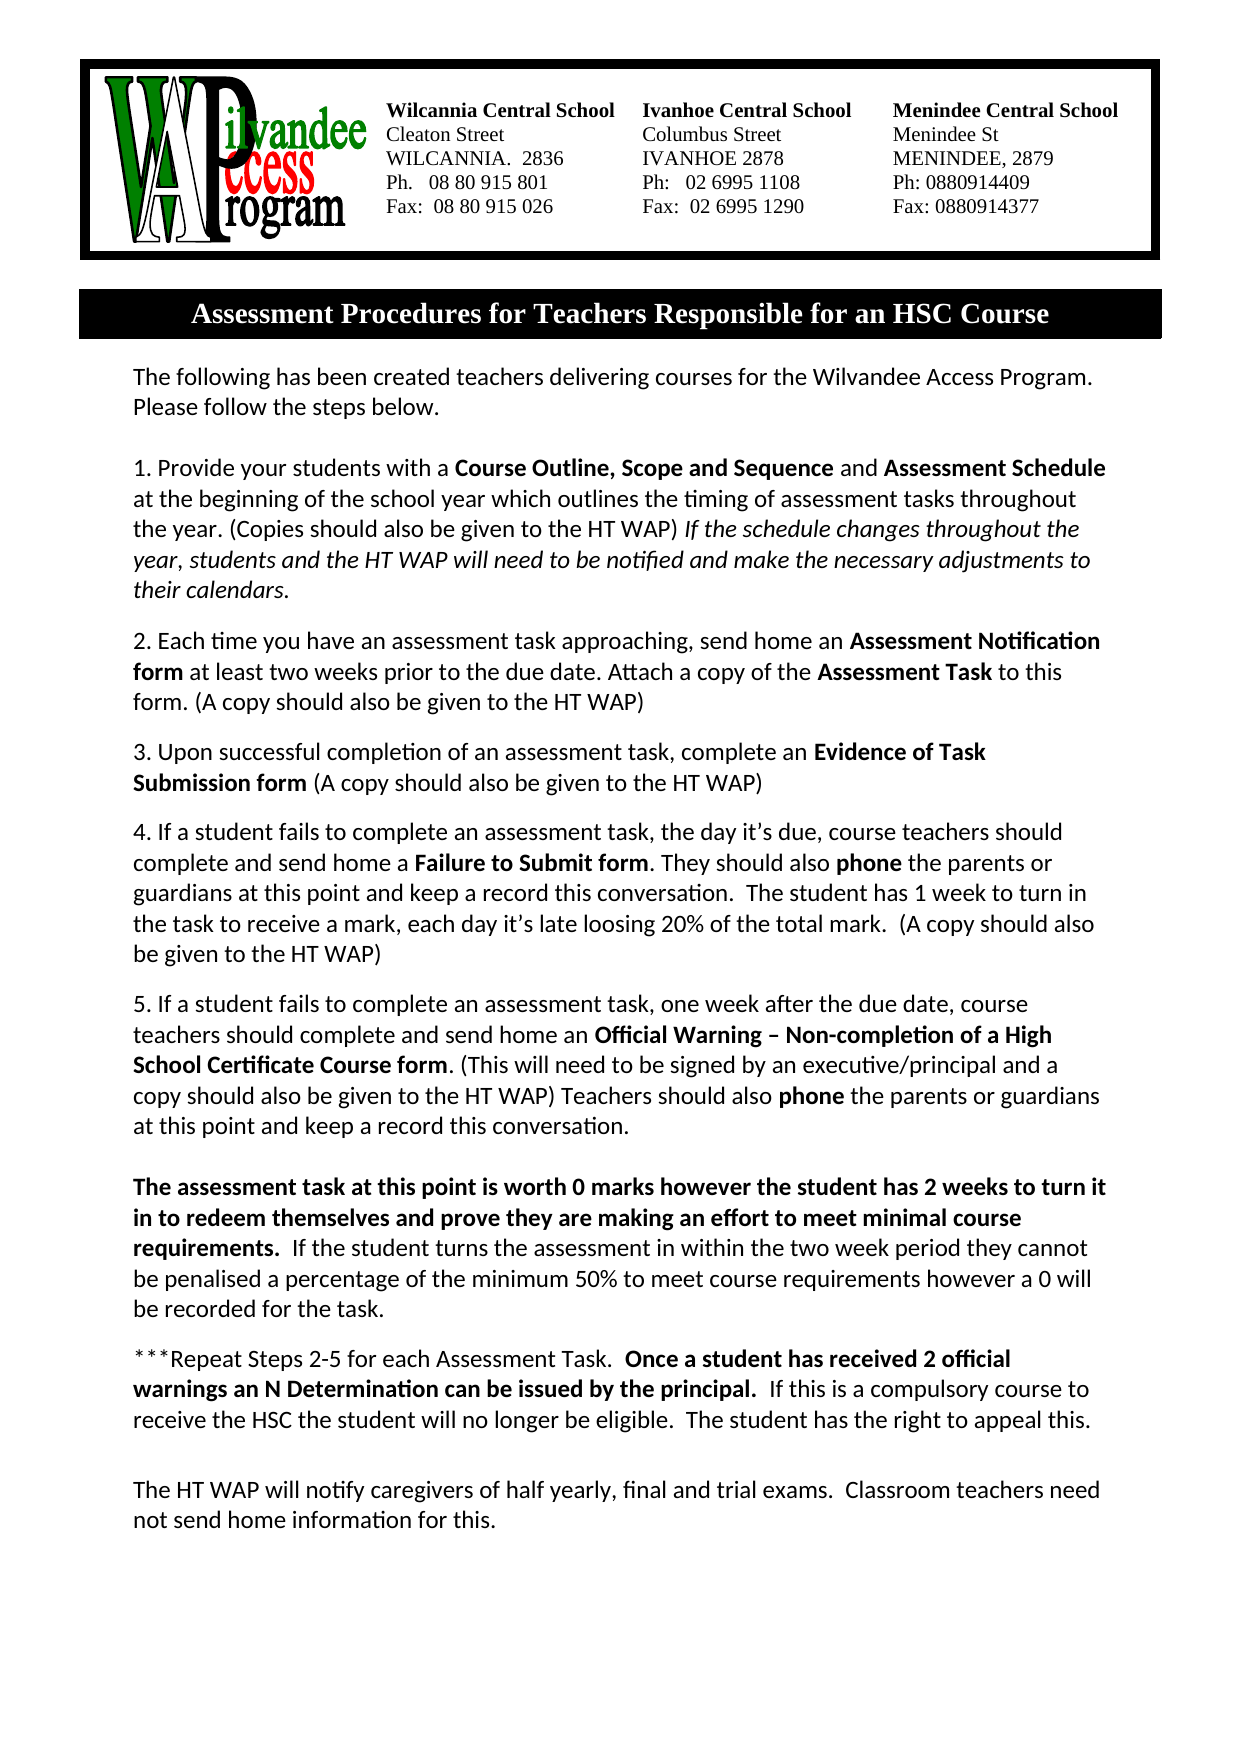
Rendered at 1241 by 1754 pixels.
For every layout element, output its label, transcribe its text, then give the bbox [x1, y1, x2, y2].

list 4. If a student fails to complete an assessment task, the day it’s due, course teachers should complete and send home a Failure to Submit form. They should also phone the parents or guardians at this point and keep a record this conversation. The student has 1 week to turn in the task to receive a mark, each day it’s late loosing 20% of the total mark. (A copy should also be given to the HT WAP) [133, 816, 1107, 969]
list 3. Upon successful completion of an assessment task, complete an Evidence of Task Submission form (A copy should also be given to the HT WAP) [133, 736, 1107, 797]
list The assessment task at this point is worth 0 marks however the student has 2 weeks to turn it in to redeem themselves and prove they are making an effort to meet minimal course requirements. If the student turns the assessment in within the two week period they cannot be penalised a percentage of the minimum 50% to meet course requirements however a 0 will be recorded for the task. [133, 1171, 1107, 1324]
list 2. Each time you have an assessment task approaching, send home an Assessment Notification form at least two weeks prior to the due date. Attach a copy of the Assessment Task to this form. (A copy should also be given to the HT WAP) [133, 626, 1107, 717]
list The following has been created teachers delivering courses for the Wilvandee Access Program. Please follow the steps below. [133, 361, 1107, 422]
list ***Repeat Steps 2-5 for each Assessment Task. Once a student has received 2 official warnings an N Determination can be issued by the principal. If this is a compulsory course to receive the HSC the student will no longer be eligible. The student has the right to appeal this. [133, 1343, 1107, 1435]
list 1. Provide your students with a Course Outline, Scope and Sequence and Assessment Schedule at the beginning of the school year which outlines the timing of assessment tasks throughout the year. (Copies should also be given to the HT WAP) If the schedule changes throughout the year, students and the HT WAP will need to be notified and make the necessary adjustments to their calendars. [133, 453, 1107, 605]
list The HT WAP will notify caregivers of half yearly, final and trial exams. Classroom teachers need not send home information for this. [133, 1474, 1107, 1535]
list 5. If a student fails to complete an assessment task, one week after the due date, course teachers should complete and send home an Official Warning – Non-completion of a High School Certificate Course form. (This will need to be signed by an executive/principal and a copy should also be given to the HT WAP) Teachers should also phone the parents or guardians at this point and keep a record this conversation. [133, 988, 1107, 1141]
